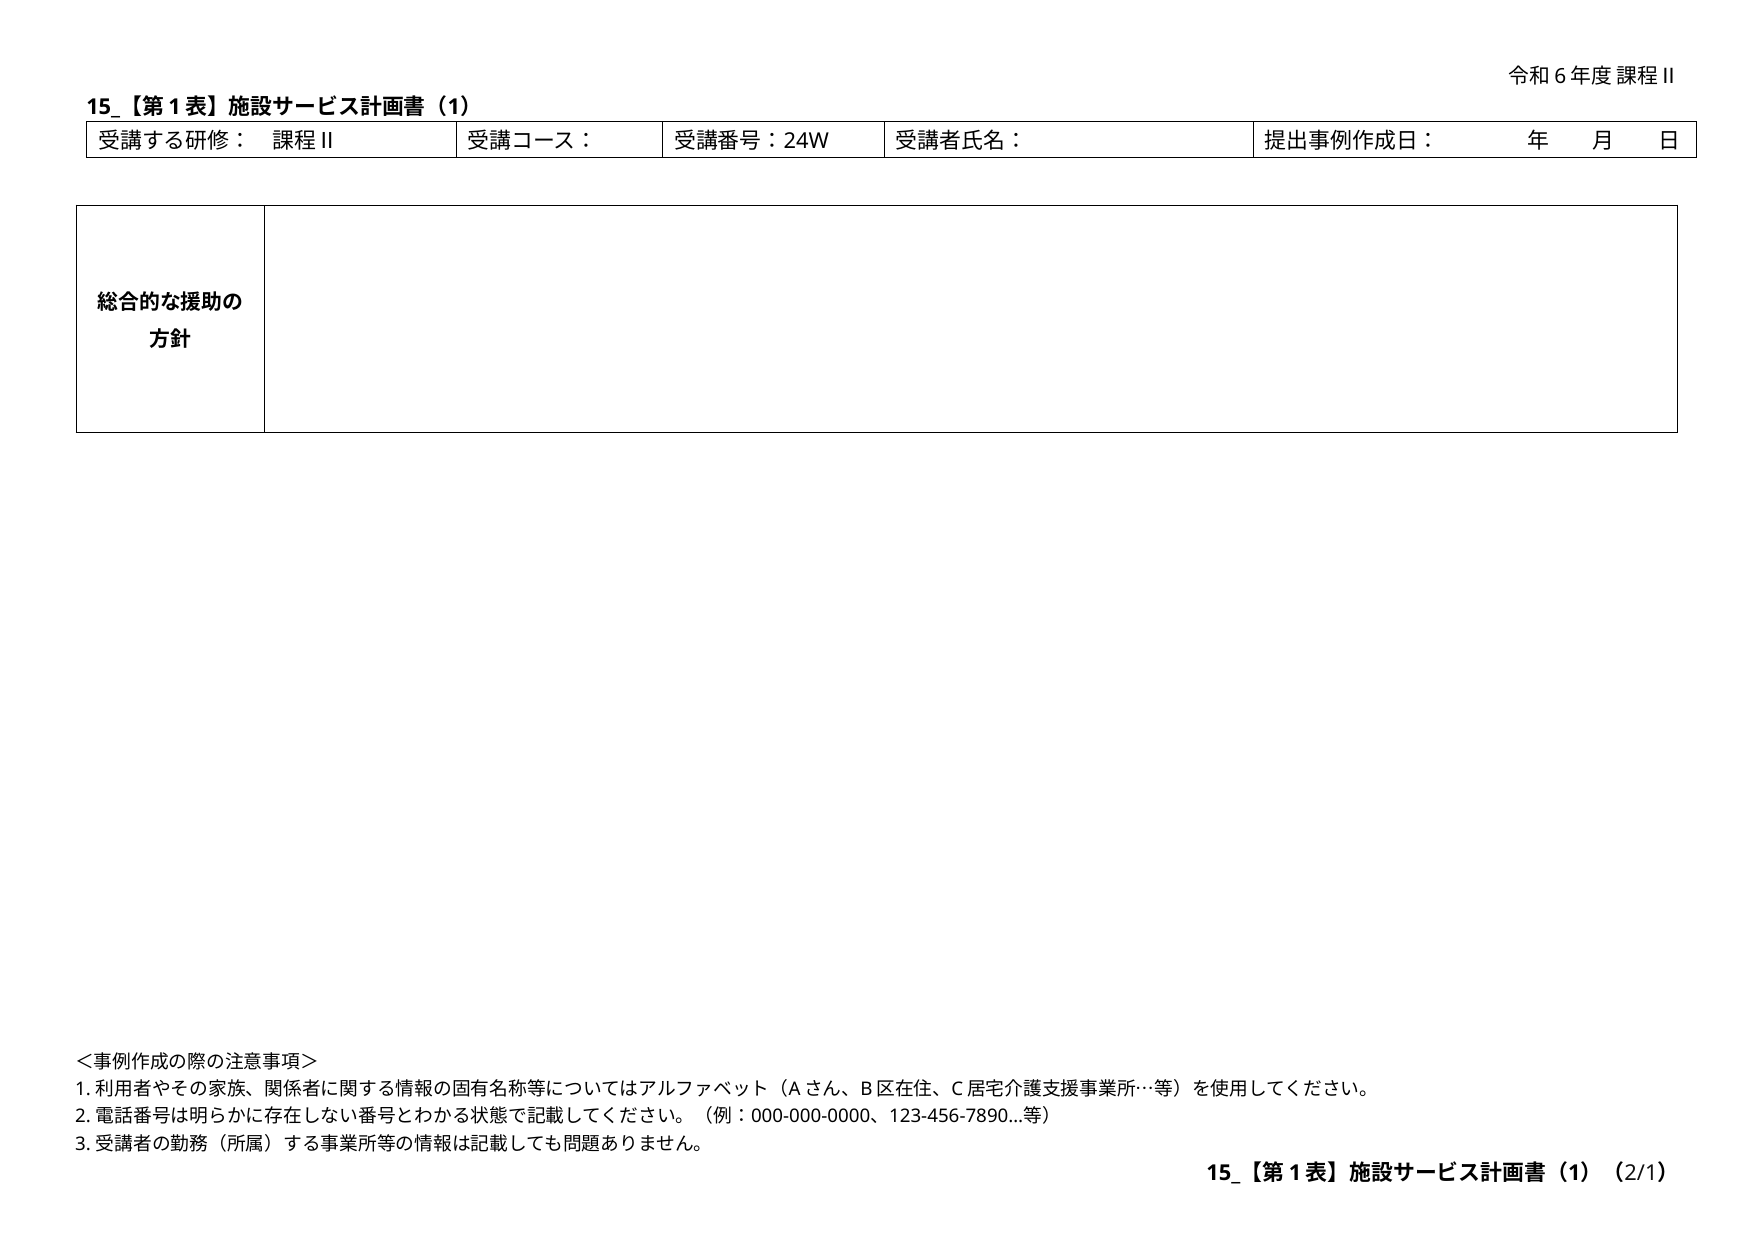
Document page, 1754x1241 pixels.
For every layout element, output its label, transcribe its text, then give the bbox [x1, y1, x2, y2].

table_cell 総合的な援助の 方針 [77, 206, 264, 432]
table_cell [265, 206, 1677, 432]
